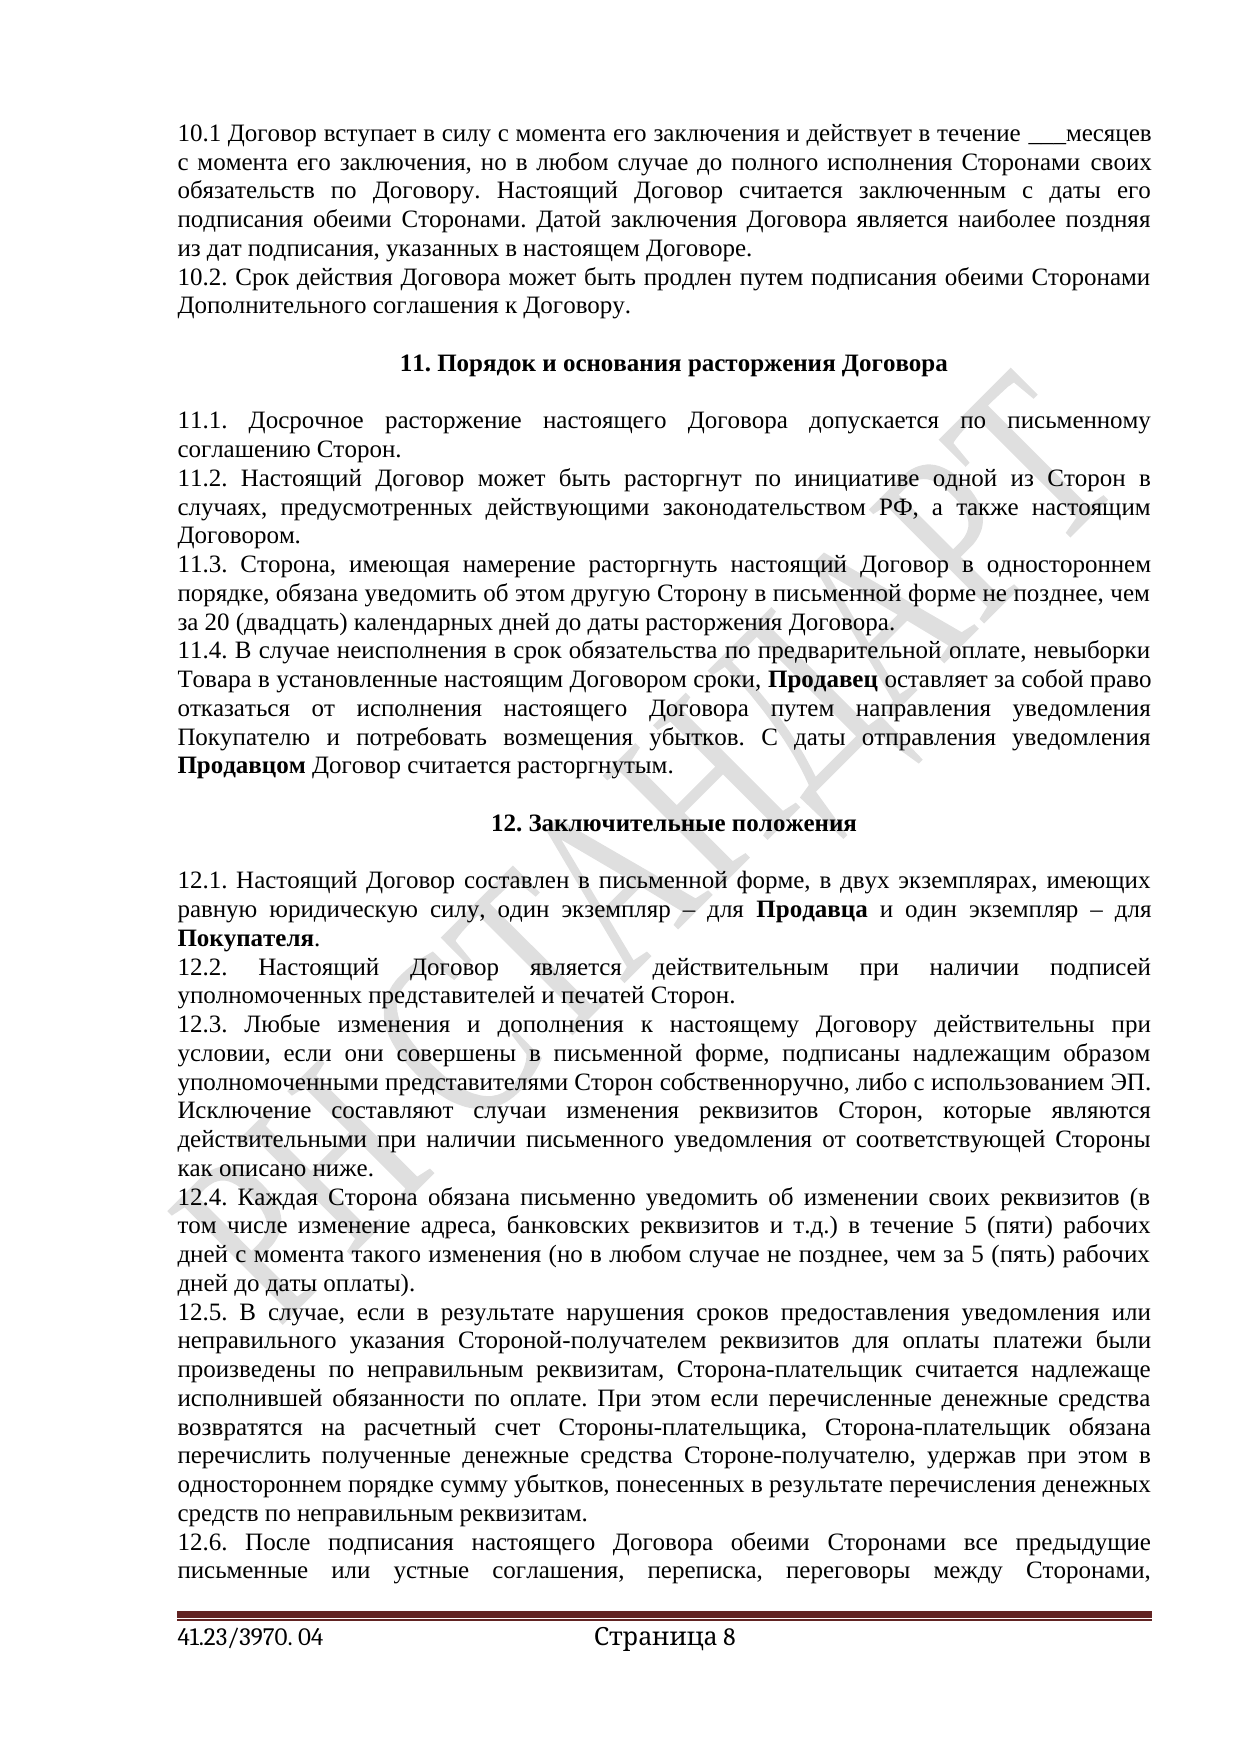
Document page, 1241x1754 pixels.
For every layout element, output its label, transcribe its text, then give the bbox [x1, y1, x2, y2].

text 11.3. Сторона, имеющая намерение расторгнуть настоящий Договор в одностороннем порядке, обязана уведомить об этом другую Сторону в письменной форме не позднее, чем за 20 (двадцать) календарных дней до даты расторжения Договора. [177, 549, 1152, 636]
text 12.5. В случае, если в результате нарушения сроков предоставления уведомления или неправильного указания Стороной-получателем реквизитов для оплаты платежи были произведены по неправильным реквизитам, Сторона-плательщик считается надлежаще исполнившей обязанности по оплате. При этом если перечисленные денежные средства возвратятся на расчетный счет Стороны-плательщика, Сторона-плательщик обязана перечислить полученные денежные средства Стороне-получателю, удержав при этом в одностороннем порядке сумму убытков, понесенных в результате перечисления денежных средств по неправильным реквизитам. [177, 1297, 1152, 1527]
text 12.3. Любые изменения и дополнения к настоящему Договору действительны при условии, если они совершены в письменной форме, подписаны надлежащим образом уполномоченными представителями Сторон собственноручно, либо с использованием ЭП. Исключение составляют случаи изменения реквизитов Сторон, которые являются действительными при наличии письменного уведомления от соответствующей Стороны как описано ниже. [177, 1009, 1152, 1182]
text 12.1. Настоящий Договор составлен в письменной форме, в двух экземплярах, имеющих равную юридическую силу, один экземпляр – для Продавца и один экземпляр – для Покупателя. [177, 866, 1152, 952]
text 12.2. Настоящий Договор является действительным при наличии подписей уполномоченных представителей и печатей Сторон. [177, 952, 1152, 1009]
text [177, 1527, 1152, 1584]
text 10.1 Договор вступает в силу с момента его заключения и действует в течение ___месяцев с момента его заключения, но в любом случае до полного исполнения Сторонами своих обязательств по Договору. Настоящий Договор считается заключенным с даты его подписания обеими Сторонами. Датой заключения Договора является наиболее поздняя из дат подписания, указанных в настоящем Договоре. [177, 118, 1152, 262]
text 11.4. В случае неисполнения в срок обязательства по предварительной оплате, невыборки Товара в установленные настоящим Договором сроки, Продавец оставляет за собой право отказаться от исполнения настоящего Договора путем направления уведомления Покупателю и потребовать возмещения убытков. С даты отправления уведомления Продавцом Договор считается расторгнутым. [177, 636, 1152, 779]
text 11.2. Настоящий Договор может быть расторгнут по инициативе одной из Сторон в случаях, предусмотренных действующими законодательством РФ, а также настоящим Договором. [177, 463, 1152, 549]
text 11.1. Досрочное расторжение настоящего Договора допускается по письменному соглашению Сторон. [177, 406, 1152, 463]
text 11. Порядок и основания расторжения Договора [196, 348, 1152, 377]
text 12.4. Каждая Сторона обязана письменно уведомить об изменении своих реквизитов (в том числе изменение адреса, банковских реквизитов и т.д.) в течение 5 (пяти) рабочих дней с момента такого изменения (но в любом случае не позднее, чем за 5 (пять) рабочих дней до даты оплаты). [177, 1182, 1152, 1297]
text 12. Заключительные положения [196, 808, 1152, 837]
text 10.2. Срок действия Договора может быть продлен путем подписания обеими Сторонами Дополнительного соглашения к Договору. [177, 262, 1152, 319]
